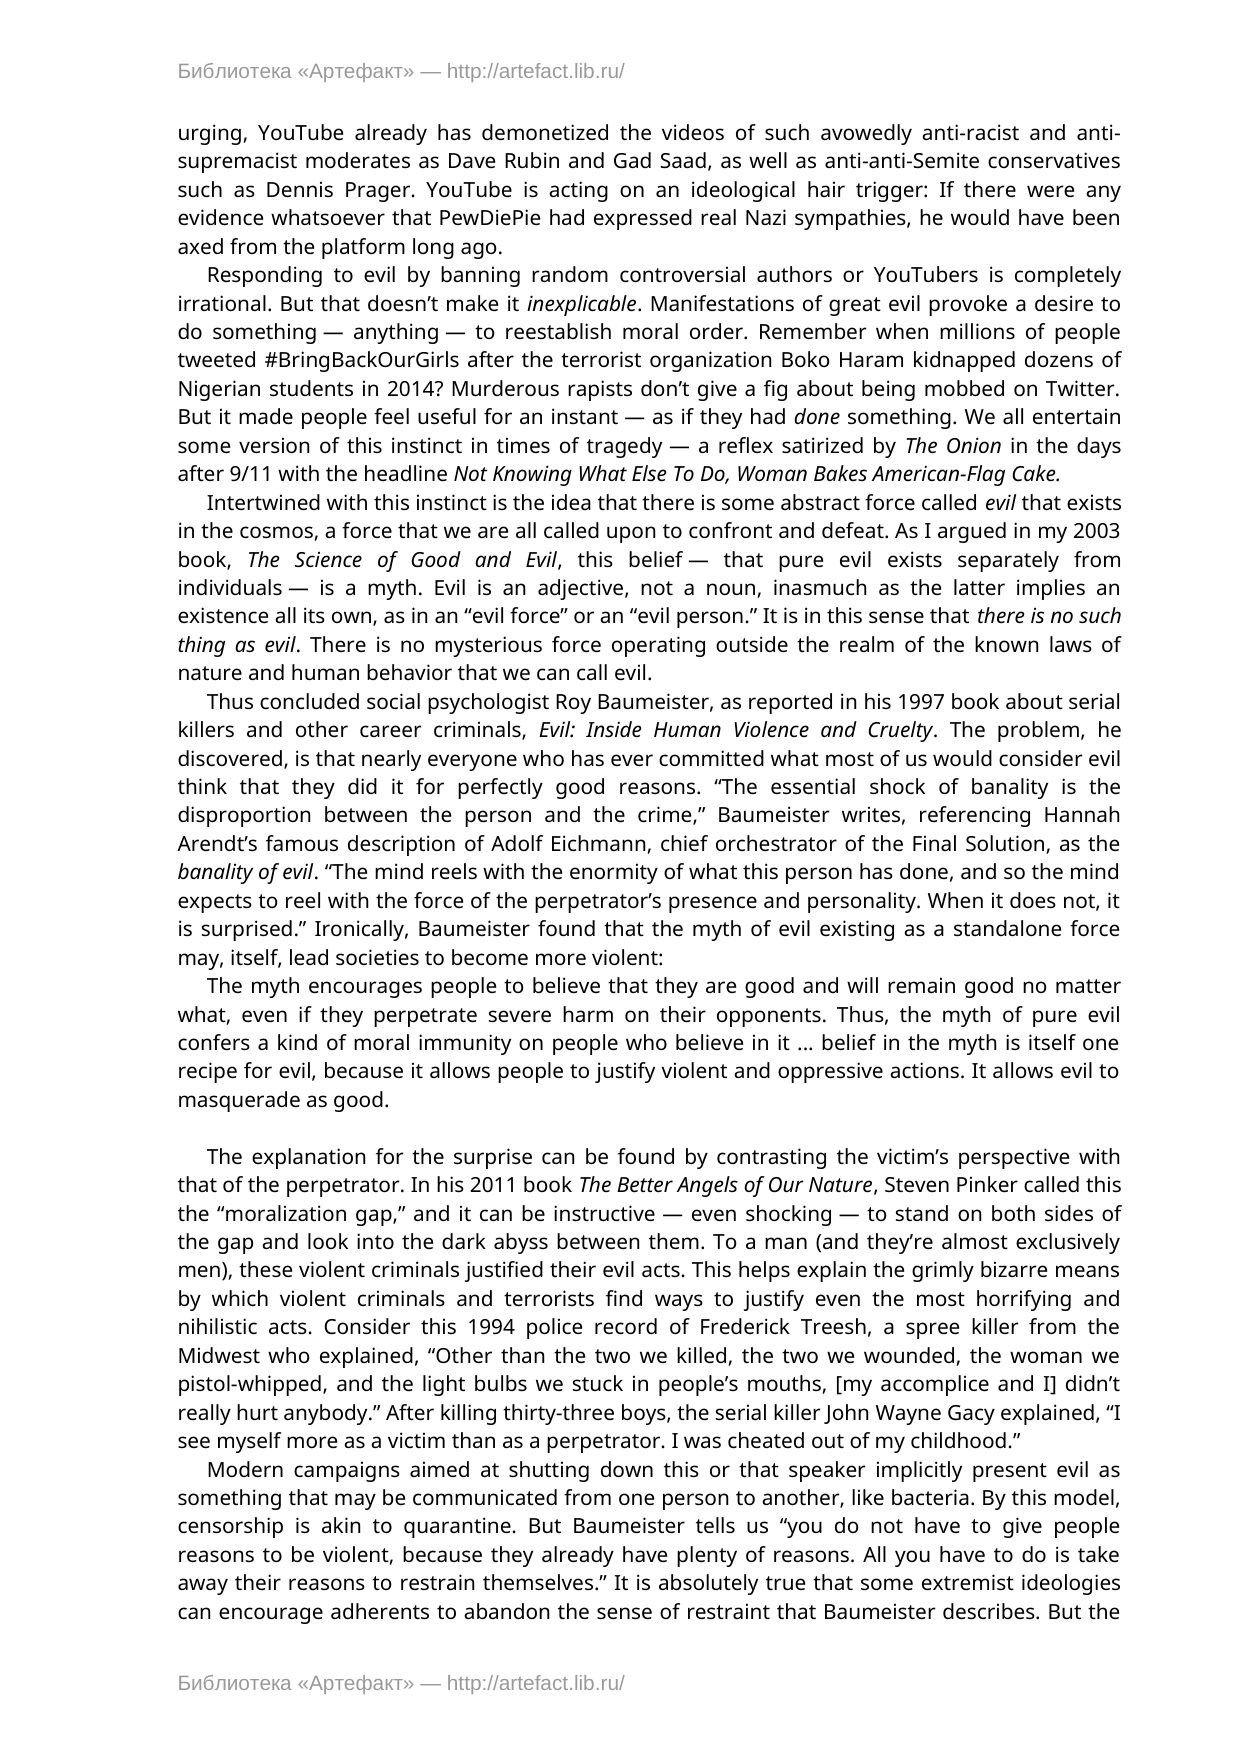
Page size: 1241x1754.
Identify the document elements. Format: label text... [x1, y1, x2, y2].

text The explanation for the surprise can be found by contrasting the victim’s perspective with that of the perpetrator. In his 2011 book The Better Angels of Our Nature, Steven Pinker called this the “moralization gap,” and it can be instructive — even shocking — to stand on both sides of the gap and look into the dark abyss between them. To a man (and they’re almost exclusively men), these violent criminals justified their evil acts. This helps explain the grimly bizarre means by which violent criminals and terrorists find ways to justify even the most horrifying and nihilistic acts. Consider this 1994 police record of Frederick Treesh, a spree killer from the Midwest who explained, “Other than the two we killed, the two we wounded, the woman we pistol-whipped, and the light bulbs we stuck in people’s mouths, [my accomplice and I] didn’t really hurt anybody.” After killing thirty-three boys, the serial killer John Wayne Gacy explained, “I see myself more as a victim than as a perpetrator. I was cheated out of my childhood.” [177, 1142, 1122, 1455]
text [177, 118, 1122, 260]
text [177, 1455, 1122, 1625]
text Responding to evil by banning random controversial authors or YouTubers is completely irrational. But that doesn’t make it inexplicable. Manifestations of great evil provoke a desire to do something — anything — to reestablish moral order. Remember when millions of people tweeted #BringBackOurGirls after the terrorist organization Boko Haram kidnapped dozens of Nigerian students in 2014? Murderous rapists don’t give a fig about being mobbed on Twitter. But it made people feel useful for an instant — as if they had done something. We all entertain some version of this instinct in times of tragedy — a reflex satirized by The Onion in the days after 9/11 with the headline Not Knowing What Else To Do, Woman Bakes American-Flag Cake. [177, 260, 1122, 488]
text Thus concluded social psychologist Roy Baumeister, as reported in his 1997 book about serial killers and other career criminals, Evil: Inside Human Violence and Cruelty. The problem, he discovered, is that nearly everyone who has ever committed what most of us would consider evil think that they did it for perfectly good reasons. “The essential shock of banality is the disproportion between the person and the crime,” Baumeister writes, referencing Hannah Arendt’s famous description of Adolf Eichmann, chief orchestrator of the Final Solution, as the banality of evil. “The mind reels with the enormity of what this person has done, and so the mind expects to reel with the force of the perpetrator’s presence and personality. When it does not, it is surprised.” Ironically, Baumeister found that the myth of evil existing as a standalone force may, itself, lead societies to become more violent: [177, 687, 1122, 971]
text Intertwined with this instinct is the idea that there is some abstract force called evil that exists in the cosmos, a force that we are all called upon to confront and defeat. As I argued in my 2003 book, The Science of Good and Evil, this belief — that pure evil exists separately from individuals — is a myth. Evil is an adjective, not a noun, inasmuch as the latter implies an existence all its own, as in an “evil force” or an “evil person.” It is in this sense that there is no such thing as evil. There is no mysterious force operating outside the realm of the known laws of nature and human behavior that we can call evil. [177, 488, 1122, 687]
text The myth encourages people to believe that they are good and will remain good no matter what, even if they perpetrate severe harm on their opponents. Thus, the myth of pure evil confers a kind of moral immunity on people who believe in it ... belief in the myth is itself one recipe for evil, because it allows people to justify violent and oppressive actions. It allows evil to masquerade as good. [177, 971, 1122, 1113]
